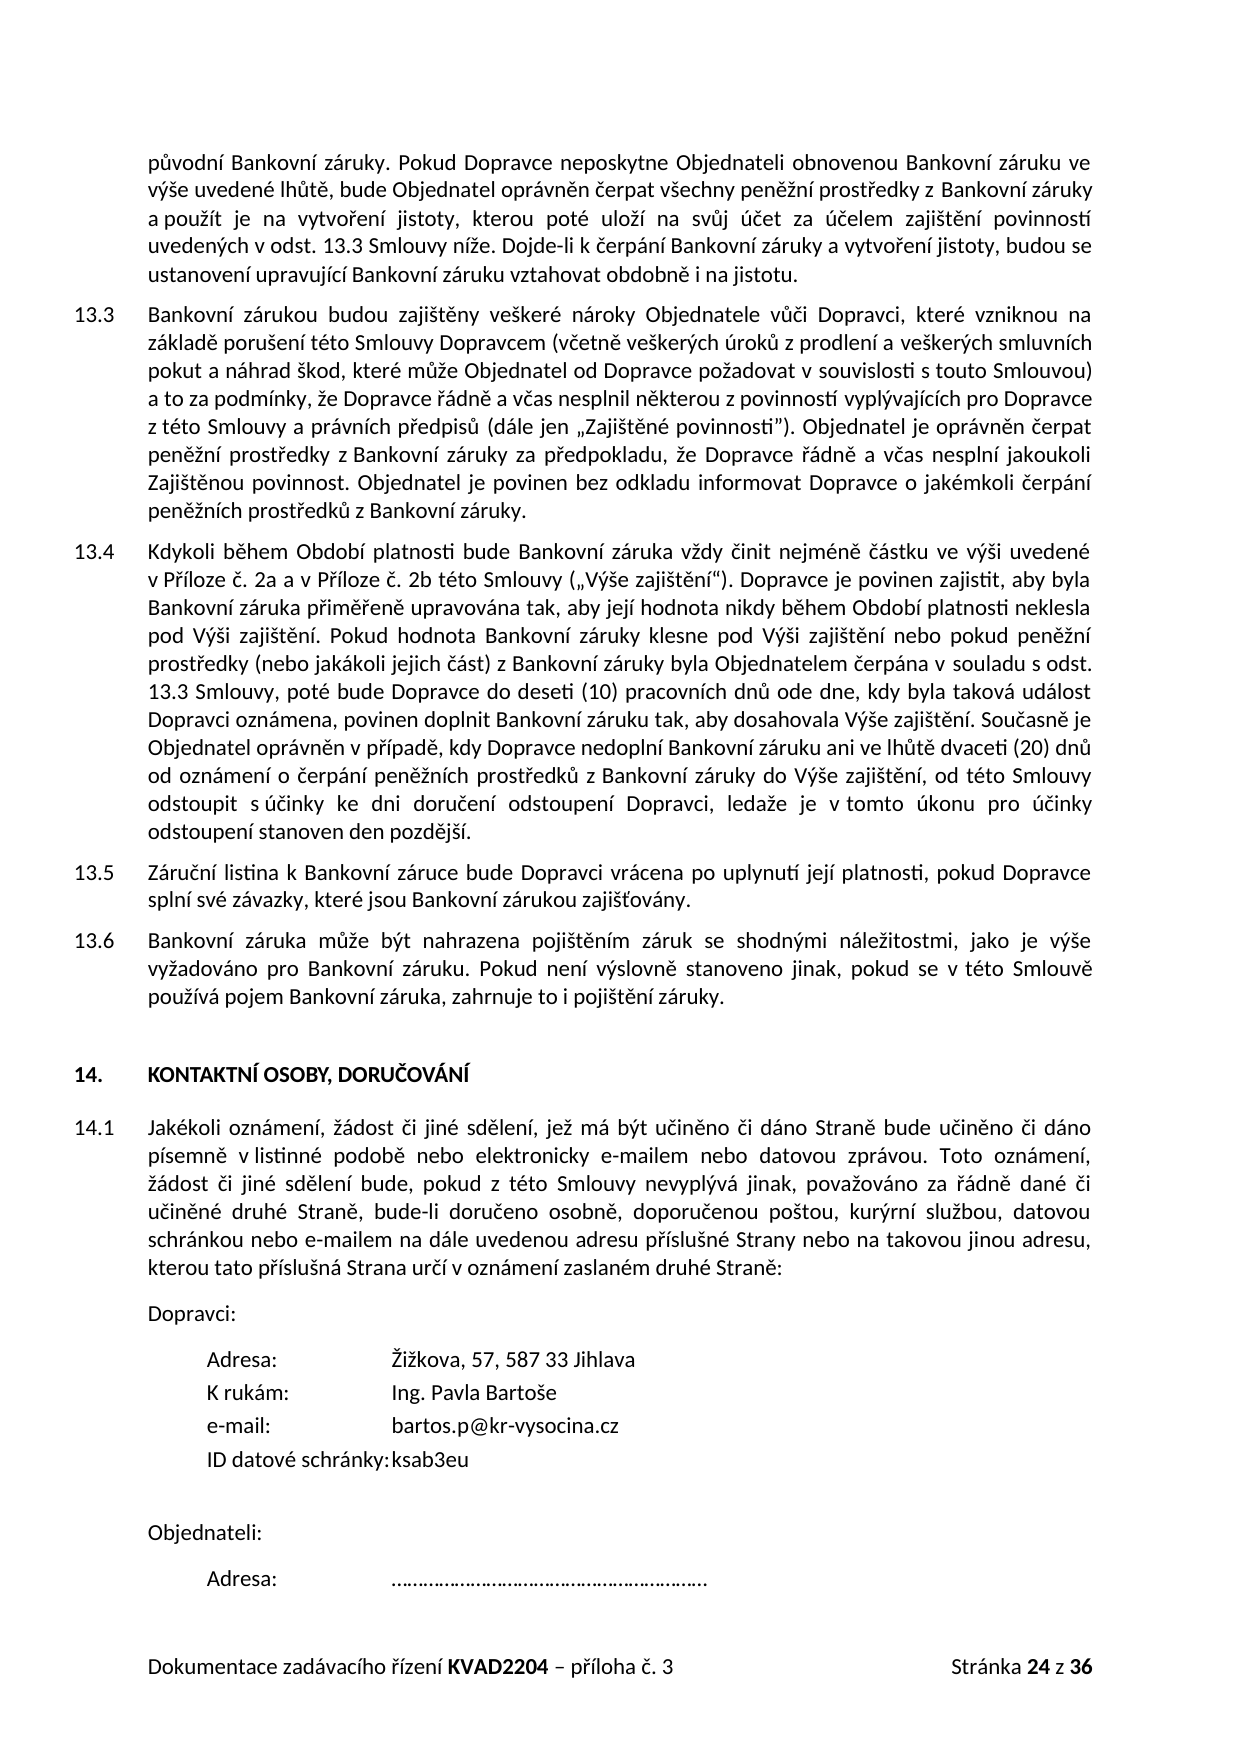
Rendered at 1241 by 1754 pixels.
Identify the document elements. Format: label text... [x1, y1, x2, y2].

text Záruční listina k Bankovní záruce bude Dopravci vrácena po uplynutí její platnosti, pokud Dopravce splní své závazky, které jsou Bankovní zárukou zajišťovány. [74, 858, 1093, 914]
list K rukám: Ing. Pavla Bartoše [207, 1373, 1093, 1406]
list ID datové schránky: ksab3eu [207, 1440, 1093, 1473]
list Dopravci: [148, 1294, 1093, 1327]
list Objednateli: [148, 1513, 1093, 1546]
subtitle Kontaktní osoby, doručování [74, 1060, 1093, 1088]
text Bankovní záruka může být nahrazena pojištěním záruk se shodnými náležitostmi, jako je výše vyžadováno pro Bankovní záruku. Pokud není výslovně stanoveno jinak, pokud se v této Smlouvě používá pojem Bankovní záruka, zahrnuje to i pojištění záruky. [74, 926, 1093, 1010]
text Bankovní zárukou budou zajištěny veškeré nároky Objednatele vůči Dopravci, které vzniknou na základě porušení této Smlouvy Dopravcem (včetně veškerých úroků z prodlení a veškerých smluvních pokut a náhrad škod, které může Objednatel od Dopravce požadovat v souvislosti s touto Smlouvou) a to za podmínky, že Dopravce řádně a včas nesplnil některou z povinností vyplývajících pro Dopravce z této Smlouvy a právních předpisů (dále jen „Zajištěné povinnosti”). Objednatel je oprávněn čerpat peněžní prostředky z Bankovní záruky za předpokladu, že Dopravce řádně a včas nesplní jakoukoli Zajištěnou povinnost. Objednatel je povinen bez odkladu informovat Dopravce o jakémkoli čerpání peněžních prostředků z Bankovní záruky. [74, 300, 1093, 524]
text Jakékoli oznámení, žádost či jiné sdělení, jež má být učiněno či dáno Straně bude učiněno či dáno písemně v listinné podobě nebo elektronicky e-mailem nebo datovou zprávou. Toto oznámení, žádost či jiné sdělení bude, pokud z této Smlouvy nevyplývá jinak, považováno za řádně dané či učiněné druhé Straně, bude-li doručeno osobně, doporučenou poštou, kurýrní službou, datovou schránkou nebo e-mailem na dále uvedenou adresu příslušné Strany nebo na takovou jinou adresu, kterou tato příslušná Strana určí v oznámení zaslaném druhé Straně: [74, 1113, 1093, 1281]
list e-mail: bartos.p@kr-vysocina.cz [207, 1406, 1093, 1440]
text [74, 148, 1093, 288]
text Kdykoli během Období platnosti bude Bankovní záruka vždy činit nejméně částku ve výši uvedené v Příloze č. 2a a v Příloze č. 2b této Smlouvy („Výše zajištění“). Dopravce je povinen zajistit, aby byla Bankovní záruka přiměřeně upravována tak, aby její hodnota nikdy během Období platnosti neklesla pod Výši zajištění. Pokud hodnota Bankovní záruky klesne pod Výši zajištění nebo pokud peněžní prostředky (nebo jakákoli jejich část) z Bankovní záruky byla Objednatelem čerpána v souladu s odst. 13.3 Smlouvy, poté bude Dopravce do deseti (10) pracovních dnů ode dne, kdy byla taková událost Dopravci oznámena, povinen doplnit Bankovní záruku tak, aby dosahovala Výše zajištění. Současně je Objednatel oprávněn v případě, kdy Dopravce nedoplní Bankovní záruku ani ve lhůtě dvaceti (20) dnů od oznámení o čerpání peněžních prostředků z Bankovní záruky do Výše zajištění, od této Smlouvy odstoupit s účinky ke dni doručení odstoupení Dopravci, ledaže je v tomto úkonu pro účinky odstoupení stanoven den pozdější. [74, 537, 1093, 845]
list Adresa: Žižkova, 57, 587 33 Jihlava [207, 1340, 1093, 1373]
list Adresa: …………………………………………………… [207, 1558, 1093, 1592]
